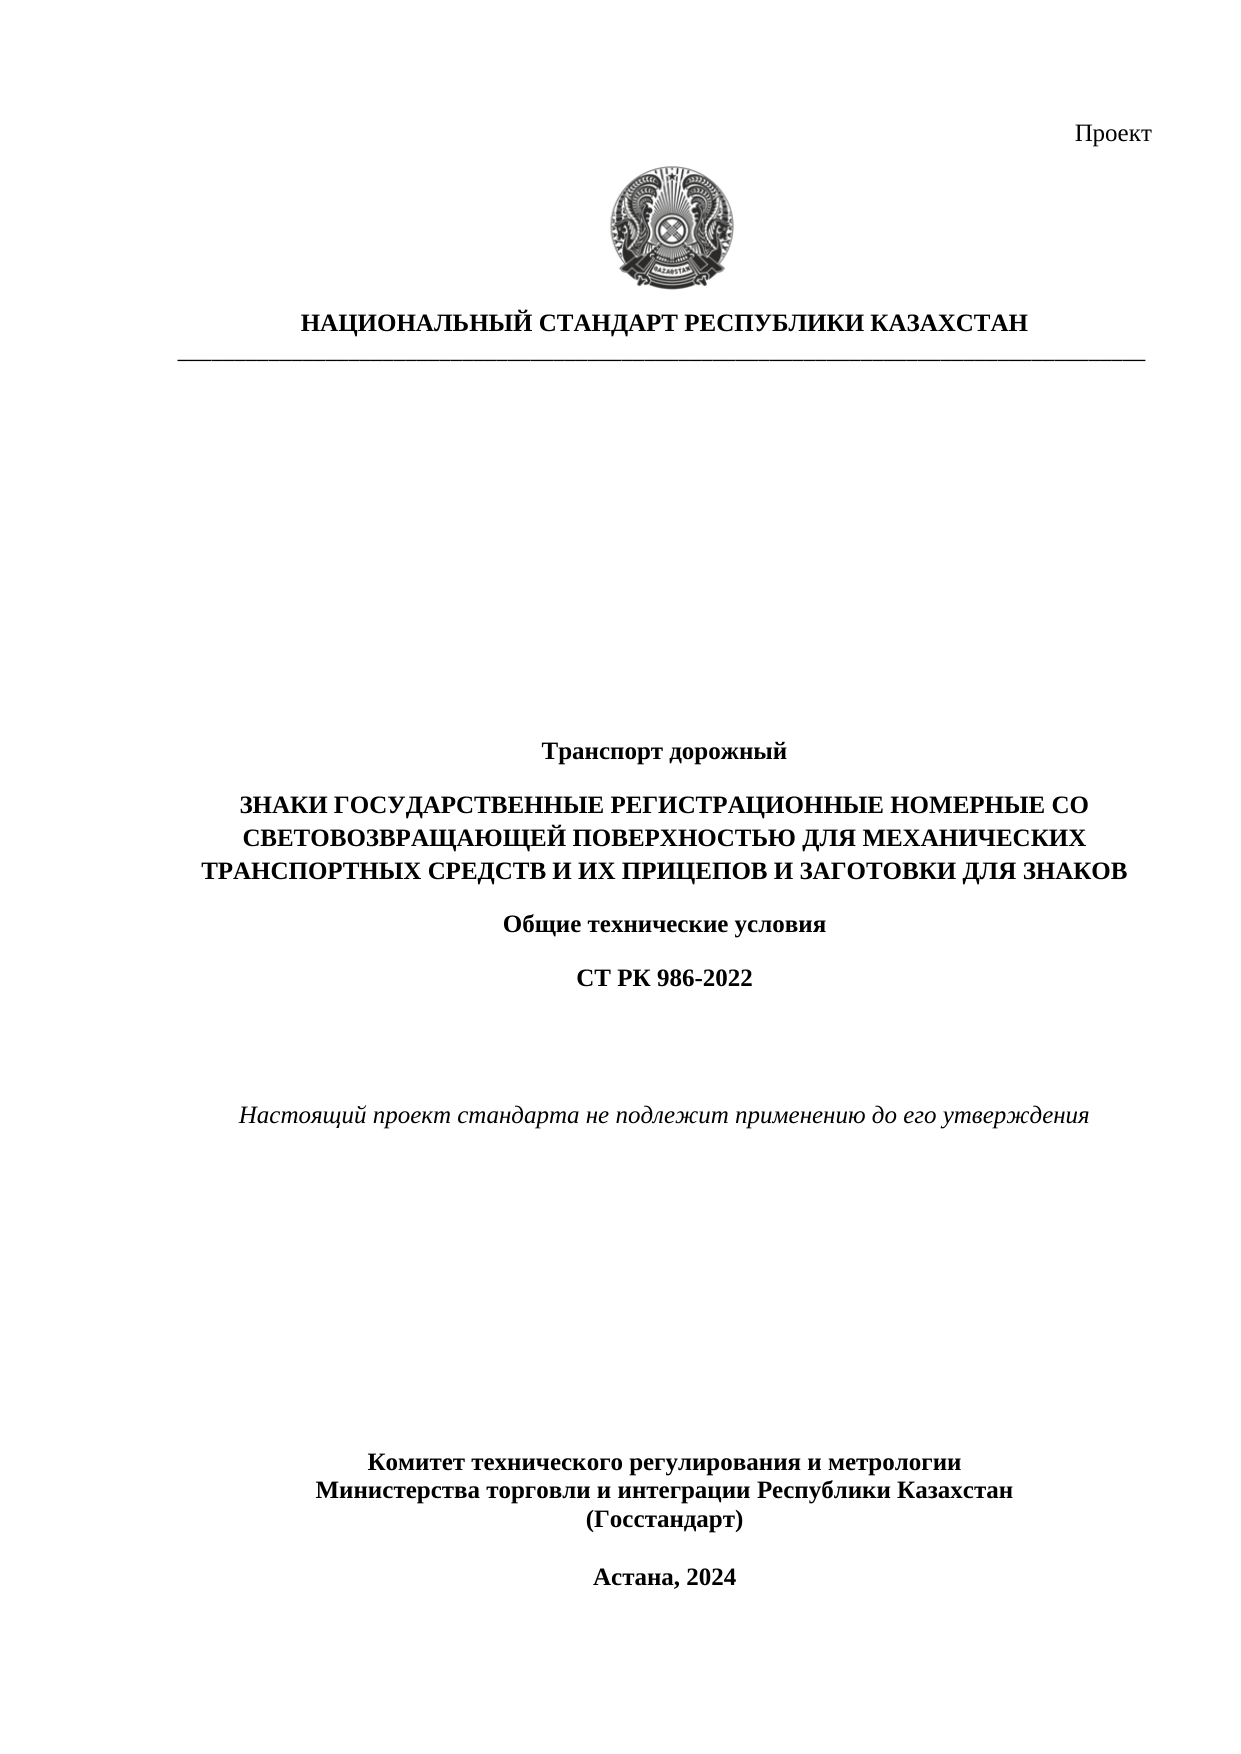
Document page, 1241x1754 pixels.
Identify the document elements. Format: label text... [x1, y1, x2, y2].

text _____________________________________________________________________________________ [177, 337, 1152, 365]
text (Госстандарт) [177, 1504, 1152, 1533]
text Комитет технического регулирования и метрологии [177, 1447, 1152, 1476]
text НАЦИОНАЛЬНЫЙ СТАНДАРТ РЕСПУБЛИКИ КАЗАХСТАН [177, 308, 1152, 337]
picture [358, 146, 970, 308]
text Настоящий проект стандарта не подлежит применению до его утверждения [177, 1100, 1152, 1129]
text Министерства торговли и интеграции Республики Казахстан [177, 1476, 1152, 1504]
text ЗНАКИ ГОСУДАРСТВЕННЫЕ РЕГИСТРАЦИОННЫЕ НОМЕРНЫЕ СО СВЕТОВОЗВРАЩАЮЩЕЙ ПОВЕРХНОСТЬЮ ДЛЯ МЕХАНИЧЕСКИХ ТРАНСПОРТНЫХ СРЕДСТВ И ИХ ПРИЦЕПОВ И ЗАГОТОВКИ ДЛЯ ЗНАКОВ [177, 790, 1152, 884]
text Проект [177, 118, 1152, 147]
text Транспорт дорожный [177, 736, 1152, 764]
text СТ РК 986-2022 [177, 963, 1152, 992]
text Астана, 2024 [177, 1562, 1152, 1591]
text Общие технические условия [177, 909, 1152, 938]
